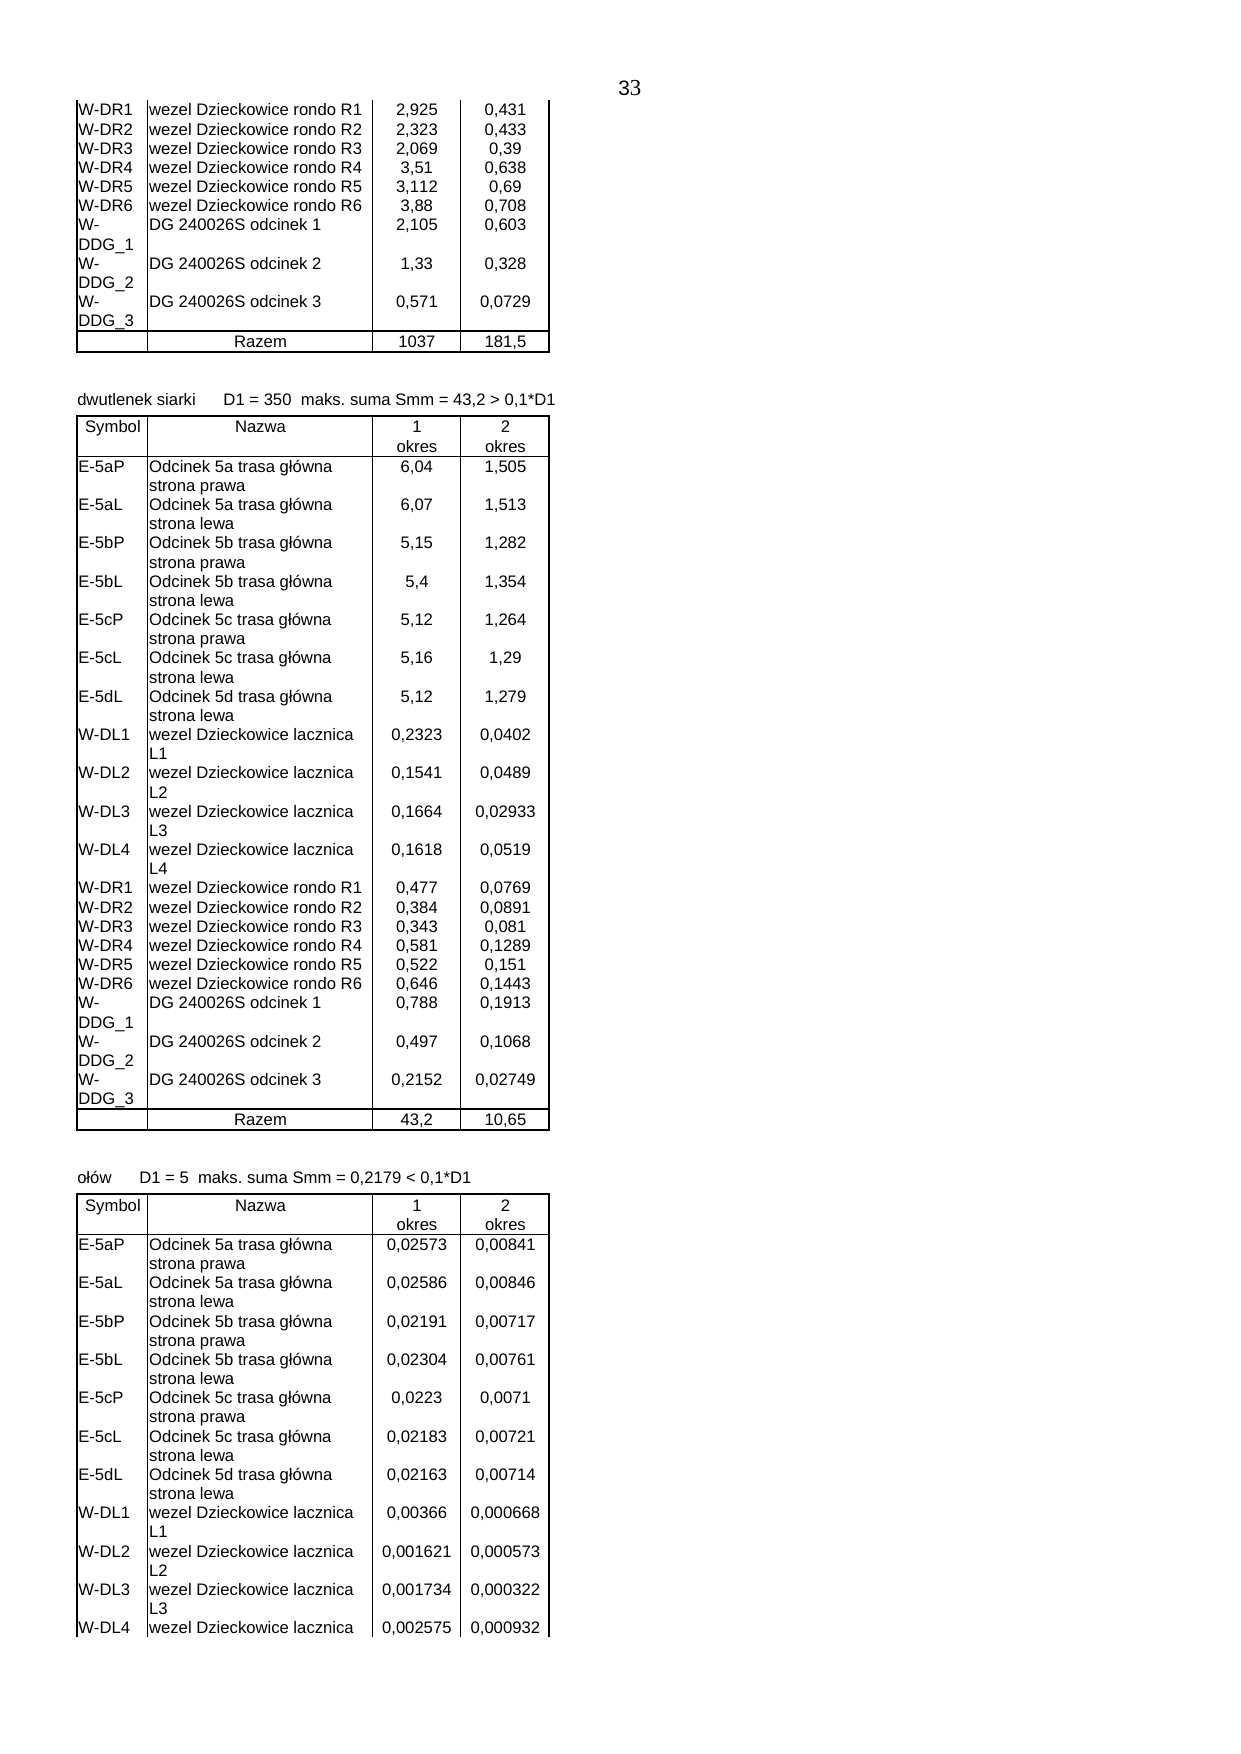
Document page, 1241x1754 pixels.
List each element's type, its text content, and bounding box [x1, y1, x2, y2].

table_cell W-DL1 [78, 725, 147, 763]
table_cell 0,0223 [373, 1388, 460, 1426]
table_cell 0,02586 [373, 1273, 460, 1311]
table_cell 0,02183 [373, 1426, 460, 1465]
table_cell E-5aL [78, 1273, 147, 1311]
table_cell DG 240026S odcinek 2 [148, 1032, 372, 1070]
table_cell 5,15 [373, 533, 460, 572]
table_cell 1037 [373, 332, 460, 351]
table_cell 0,638 [461, 158, 548, 177]
table_cell W-DDG_1 [78, 215, 147, 253]
table_cell 0,002575 [373, 1618, 460, 1637]
table_header Nazwa [148, 1195, 372, 1234]
table_cell 2,069 [373, 139, 460, 158]
table_cell 43,2 [373, 1110, 460, 1129]
table_cell 0,2152 [373, 1070, 460, 1108]
table_cell 2,323 [373, 119, 460, 138]
table_cell Razem [148, 1110, 372, 1129]
table_cell 0,477 [373, 878, 460, 897]
table_cell 0,581 [373, 936, 460, 955]
table_cell 0,571 [373, 292, 460, 330]
table_cell W-DR6 [78, 196, 147, 215]
table_cell 0,081 [461, 917, 548, 936]
text dwutlenek siarki D1 = 350 maks. suma Smm = 43,2 > 0,1*D1 [77, 390, 1182, 409]
table_cell 0,000322 [461, 1580, 548, 1618]
table_cell W-DR2 [78, 898, 147, 917]
table_cell wezel Dzieckowice rondo R5 [148, 955, 372, 974]
table_cell 0,1541 [373, 763, 460, 802]
table_cell wezel Dzieckowice rondo R6 [148, 974, 372, 993]
table_cell Odcinek 5b trasa główna strona prawa [148, 533, 372, 572]
table_cell E-5aP [78, 1235, 147, 1273]
table_cell E-5aL [78, 495, 147, 533]
table_cell W-DDG_1 [78, 993, 147, 1032]
table_cell W-DR3 [78, 139, 147, 158]
table_cell 0,00717 [461, 1311, 548, 1350]
table_cell E-5cL [78, 648, 147, 687]
table_cell 0,1068 [461, 1032, 548, 1070]
text ołów D1 = 5 maks. suma Smm = 0,2179 < 0,1*D1 [77, 1168, 1182, 1187]
table_cell 0,000668 [461, 1503, 548, 1541]
table_cell 1,282 [461, 533, 548, 572]
table_cell DG 240026S odcinek 3 [148, 1070, 372, 1108]
table_cell 0,788 [373, 993, 460, 1032]
table_cell Odcinek 5d trasa główna strona lewa [148, 1465, 372, 1503]
table_cell W-DR6 [78, 974, 147, 993]
table_cell E-5cP [78, 610, 147, 648]
table_cell 0,001734 [373, 1580, 460, 1618]
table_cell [148, 1618, 372, 1637]
table_cell W-DL2 [78, 763, 147, 802]
table_cell 0,603 [461, 215, 548, 253]
table_cell 0,0071 [461, 1388, 548, 1426]
table_cell 0,02191 [373, 1311, 460, 1350]
table_cell E-5bP [78, 1311, 147, 1350]
table_cell wezel Dzieckowice rondo R1 [148, 100, 372, 119]
table_cell 0,0489 [461, 763, 548, 802]
table_cell Odcinek 5a trasa główna strona prawa [148, 1235, 372, 1273]
table_cell 0,0769 [461, 878, 548, 897]
table_cell wezel Dzieckowice lacznica L1 [148, 725, 372, 763]
table_cell 0,69 [461, 177, 548, 196]
table_cell W-DDG_3 [78, 1070, 147, 1108]
table_cell wezel Dzieckowice lacznica L1 [148, 1503, 372, 1541]
table_cell Odcinek 5a trasa główna strona lewa [148, 495, 372, 533]
table_cell W-DDG_2 [78, 254, 147, 292]
table_cell 5,12 [373, 610, 460, 648]
table_cell 1,33 [373, 254, 460, 292]
table_cell 3,88 [373, 196, 460, 215]
table_cell W-DL4 [78, 1618, 147, 1637]
table_cell W-DR5 [78, 955, 147, 974]
table_cell W-DR4 [78, 158, 147, 177]
table_cell 0,1664 [373, 802, 460, 840]
table_cell 3,112 [373, 177, 460, 196]
table_cell wezel Dzieckowice rondo R4 [148, 158, 372, 177]
table_cell wezel Dzieckowice rondo R2 [148, 898, 372, 917]
table_cell 0,001621 [373, 1541, 460, 1580]
table_cell 0,328 [461, 254, 548, 292]
table_cell E-5cL [78, 1426, 147, 1465]
table_cell 0,1913 [461, 993, 548, 1032]
table_cell 0,0519 [461, 840, 548, 878]
table_cell 1,29 [461, 648, 548, 687]
table_cell 1,513 [461, 495, 548, 533]
table_header 2 okres [461, 417, 548, 456]
table_cell wezel Dzieckowice lacznica L3 [148, 802, 372, 840]
table_header Symbol [78, 1195, 147, 1234]
table_header Symbol [78, 417, 147, 456]
table_header Nazwa [148, 417, 372, 456]
table_cell 0,384 [373, 898, 460, 917]
table_header 2 okres [461, 1195, 548, 1234]
table_cell 0,433 [461, 119, 548, 138]
table_cell 0,00761 [461, 1350, 548, 1388]
table_cell 0,000932 [461, 1618, 548, 1637]
table_cell 0,522 [373, 955, 460, 974]
table_cell wezel Dzieckowice rondo R2 [148, 119, 372, 138]
table_cell 0,0729 [461, 292, 548, 330]
table_cell Odcinek 5b trasa główna strona lewa [148, 572, 372, 610]
table_cell 6,07 [373, 495, 460, 533]
table_cell W-DL3 [78, 802, 147, 840]
table_cell 0,02304 [373, 1350, 460, 1388]
table_cell wezel Dzieckowice rondo R5 [148, 177, 372, 196]
table_cell wezel Dzieckowice lacznica L2 [148, 763, 372, 802]
table_cell E-5bL [78, 1350, 147, 1388]
table_cell Odcinek 5b trasa główna strona prawa [148, 1311, 372, 1350]
table_cell Odcinek 5d trasa główna strona lewa [148, 687, 372, 725]
table_cell [78, 1110, 147, 1129]
table_cell 0,39 [461, 139, 548, 158]
table_cell 1,279 [461, 687, 548, 725]
table_cell 0,0891 [461, 898, 548, 917]
table_cell 0,151 [461, 955, 548, 974]
table_cell 0,00721 [461, 1426, 548, 1465]
table_header 1 okres [373, 417, 460, 456]
table_cell Odcinek 5c trasa główna strona prawa [148, 1388, 372, 1426]
table_cell 0,02749 [461, 1070, 548, 1108]
table_cell 2,925 [373, 100, 460, 119]
table_cell W-DR1 [78, 878, 147, 897]
table_cell E-5aP [78, 457, 147, 495]
table_cell W-DL1 [78, 1503, 147, 1541]
table_cell 181,5 [461, 332, 548, 351]
table_cell Odcinek 5c trasa główna strona lewa [148, 1426, 372, 1465]
table_cell 0,02573 [373, 1235, 460, 1273]
table_cell W-DR3 [78, 917, 147, 936]
table_cell DG 240026S odcinek 3 [148, 292, 372, 330]
table_cell DG 240026S odcinek 1 [148, 215, 372, 253]
table_cell 0,1443 [461, 974, 548, 993]
table_cell 6,04 [373, 457, 460, 495]
table_cell wezel Dzieckowice rondo R3 [148, 139, 372, 158]
table_cell DG 240026S odcinek 2 [148, 254, 372, 292]
table_cell 0,0402 [461, 725, 548, 763]
table_cell 0,1618 [373, 840, 460, 878]
table_cell wezel Dzieckowice lacznica L2 [148, 1541, 372, 1580]
table_cell 0,708 [461, 196, 548, 215]
table_cell 2,105 [373, 215, 460, 253]
table_cell 10,65 [461, 1110, 548, 1129]
table_cell 0,1289 [461, 936, 548, 955]
table_cell 1,505 [461, 457, 548, 495]
table_cell W-DDG_3 [78, 292, 147, 330]
table_cell E-5bP [78, 533, 147, 572]
table_cell 0,000573 [461, 1541, 548, 1580]
table_cell Razem [148, 332, 372, 351]
table_cell wezel Dzieckowice rondo R6 [148, 196, 372, 215]
table_cell W-DL3 [78, 1580, 147, 1618]
table_cell W-DR4 [78, 936, 147, 955]
table_cell 0,497 [373, 1032, 460, 1070]
table_cell Odcinek 5c trasa główna strona prawa [148, 610, 372, 648]
table_cell 0,02933 [461, 802, 548, 840]
table_cell wezel Dzieckowice lacznica L4 [148, 840, 372, 878]
table_cell 0,343 [373, 917, 460, 936]
table_cell W-DL4 [78, 840, 147, 878]
table_cell E-5dL [78, 687, 147, 725]
table_cell W-DR5 [78, 177, 147, 196]
table_cell 5,12 [373, 687, 460, 725]
table_cell 1,354 [461, 572, 548, 610]
table_cell wezel Dzieckowice lacznica L3 [148, 1580, 372, 1618]
table_cell 0,00841 [461, 1235, 548, 1273]
table_cell 5,16 [373, 648, 460, 687]
table_cell 0,2323 [373, 725, 460, 763]
table_cell 0,02163 [373, 1465, 460, 1503]
table_cell W-DR2 [78, 119, 147, 138]
table_cell wezel Dzieckowice rondo R4 [148, 936, 372, 955]
table_cell 0,00714 [461, 1465, 548, 1503]
table_cell wezel Dzieckowice rondo R3 [148, 917, 372, 936]
table_cell 0,646 [373, 974, 460, 993]
table_cell E-5bL [78, 572, 147, 610]
table_cell W-DL2 [78, 1541, 147, 1580]
table_cell 1,264 [461, 610, 548, 648]
table_cell Odcinek 5c trasa główna strona lewa [148, 648, 372, 687]
table_cell W-DR1 [78, 100, 147, 119]
table_cell E-5cP [78, 1388, 147, 1426]
table_cell 5,4 [373, 572, 460, 610]
table_cell 3,51 [373, 158, 460, 177]
table_cell [78, 332, 147, 351]
table_cell Odcinek 5a trasa główna strona prawa [148, 457, 372, 495]
table_header 1 okres [373, 1195, 460, 1234]
table_cell Odcinek 5a trasa główna strona lewa [148, 1273, 372, 1311]
table_cell Odcinek 5b trasa główna strona lewa [148, 1350, 372, 1388]
table_cell E-5dL [78, 1465, 147, 1503]
table_cell 0,00846 [461, 1273, 548, 1311]
table_cell 0,431 [461, 100, 548, 119]
table_cell 0,00366 [373, 1503, 460, 1541]
table_cell DG 240026S odcinek 1 [148, 993, 372, 1032]
table_cell W-DDG_2 [78, 1032, 147, 1070]
table_cell wezel Dzieckowice rondo R1 [148, 878, 372, 897]
